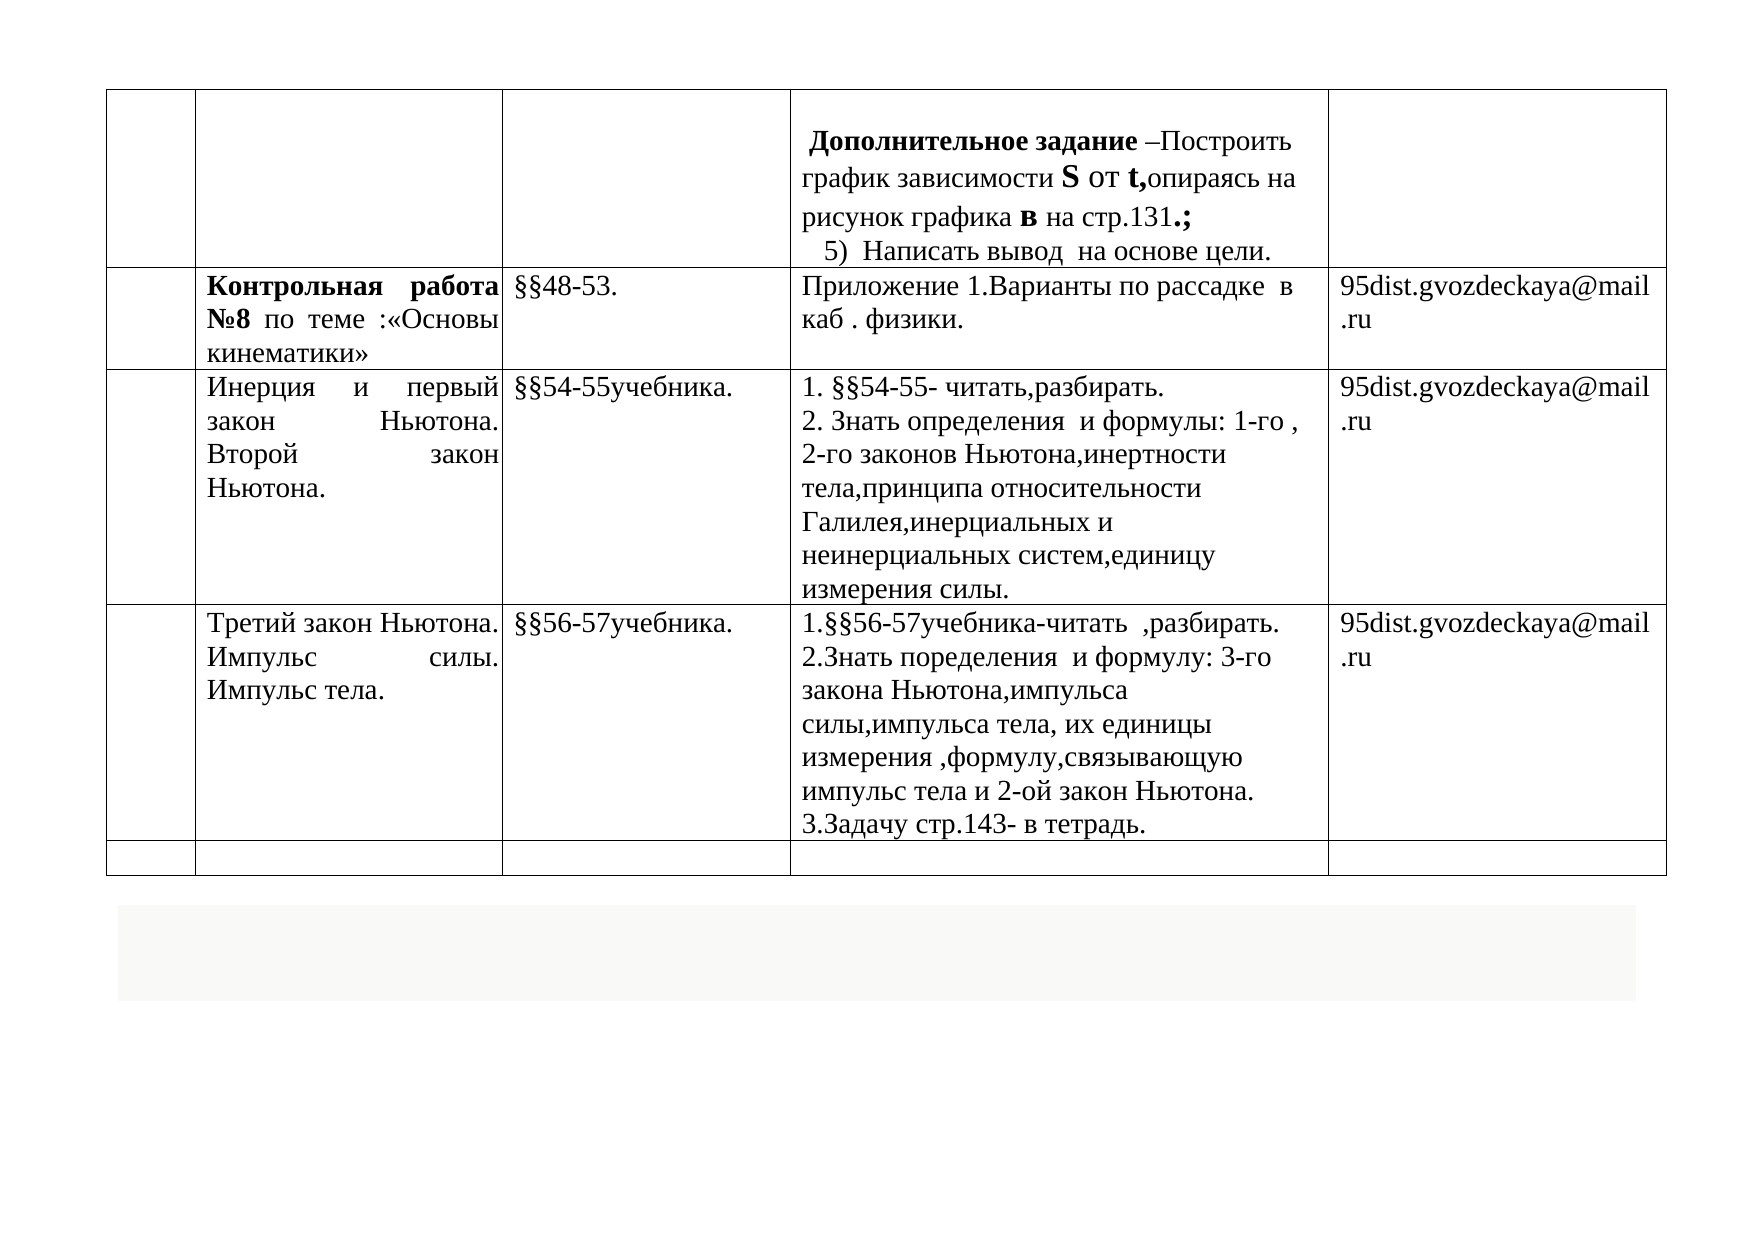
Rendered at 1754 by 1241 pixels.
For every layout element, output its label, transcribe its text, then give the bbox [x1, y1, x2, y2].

table_cell [107, 605, 195, 840]
table_cell [1329, 841, 1666, 875]
table_cell 1. §§54-55- читать,разбирать. 2. Знать определения и формулы: 1-го , 2-го законов Ньютона,инертности тела,принципа относительности Галилея,инерциальных и неинерциальных систем,единицу измерения силы. [791, 370, 1328, 604]
table_cell [196, 841, 502, 875]
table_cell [1329, 90, 1666, 267]
table_cell [107, 370, 195, 604]
table_cell Приложение 1.Варианты по рассадке в каб . физики. [791, 268, 1328, 368]
table_cell 95dist.gvozdeckaya@mail.ru [1329, 268, 1666, 368]
table_cell §§48-53. [503, 268, 790, 368]
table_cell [196, 90, 502, 267]
table_cell §§54-55учебника. [503, 370, 790, 604]
table_cell Контрольная работа №8 по теме :«Основы кинематики» [196, 268, 502, 368]
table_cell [503, 90, 790, 267]
table_cell [503, 841, 790, 875]
table_cell 1.§§56-57учебника-читать ,разбирать. 2.Знать поределения и формулу: 3-го закона Ньютона,импульса силы,импульса тела, их единицы измерения ,формулу,связывающую импульс тела и 2-ой закон Ньютона. 3.Задачу стр.143- в тетрадь. [791, 605, 1328, 840]
table_cell [107, 90, 195, 267]
table_cell [107, 268, 195, 368]
table_cell Третий закон Ньютона. Импульс силы. Импульс тела. [196, 605, 502, 840]
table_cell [791, 90, 1328, 267]
table_cell [791, 841, 1328, 875]
table_cell [107, 841, 195, 875]
table_cell 95dist.gvozdeckaya@mail.ru [1329, 370, 1666, 604]
table_cell Инерция и первый закон Ньютона. Второй закон Ньютона. [196, 370, 502, 604]
table_cell 95dist.gvozdeckaya@mail.ru [1329, 605, 1666, 840]
table_cell §§56-57учебника. [503, 605, 790, 840]
